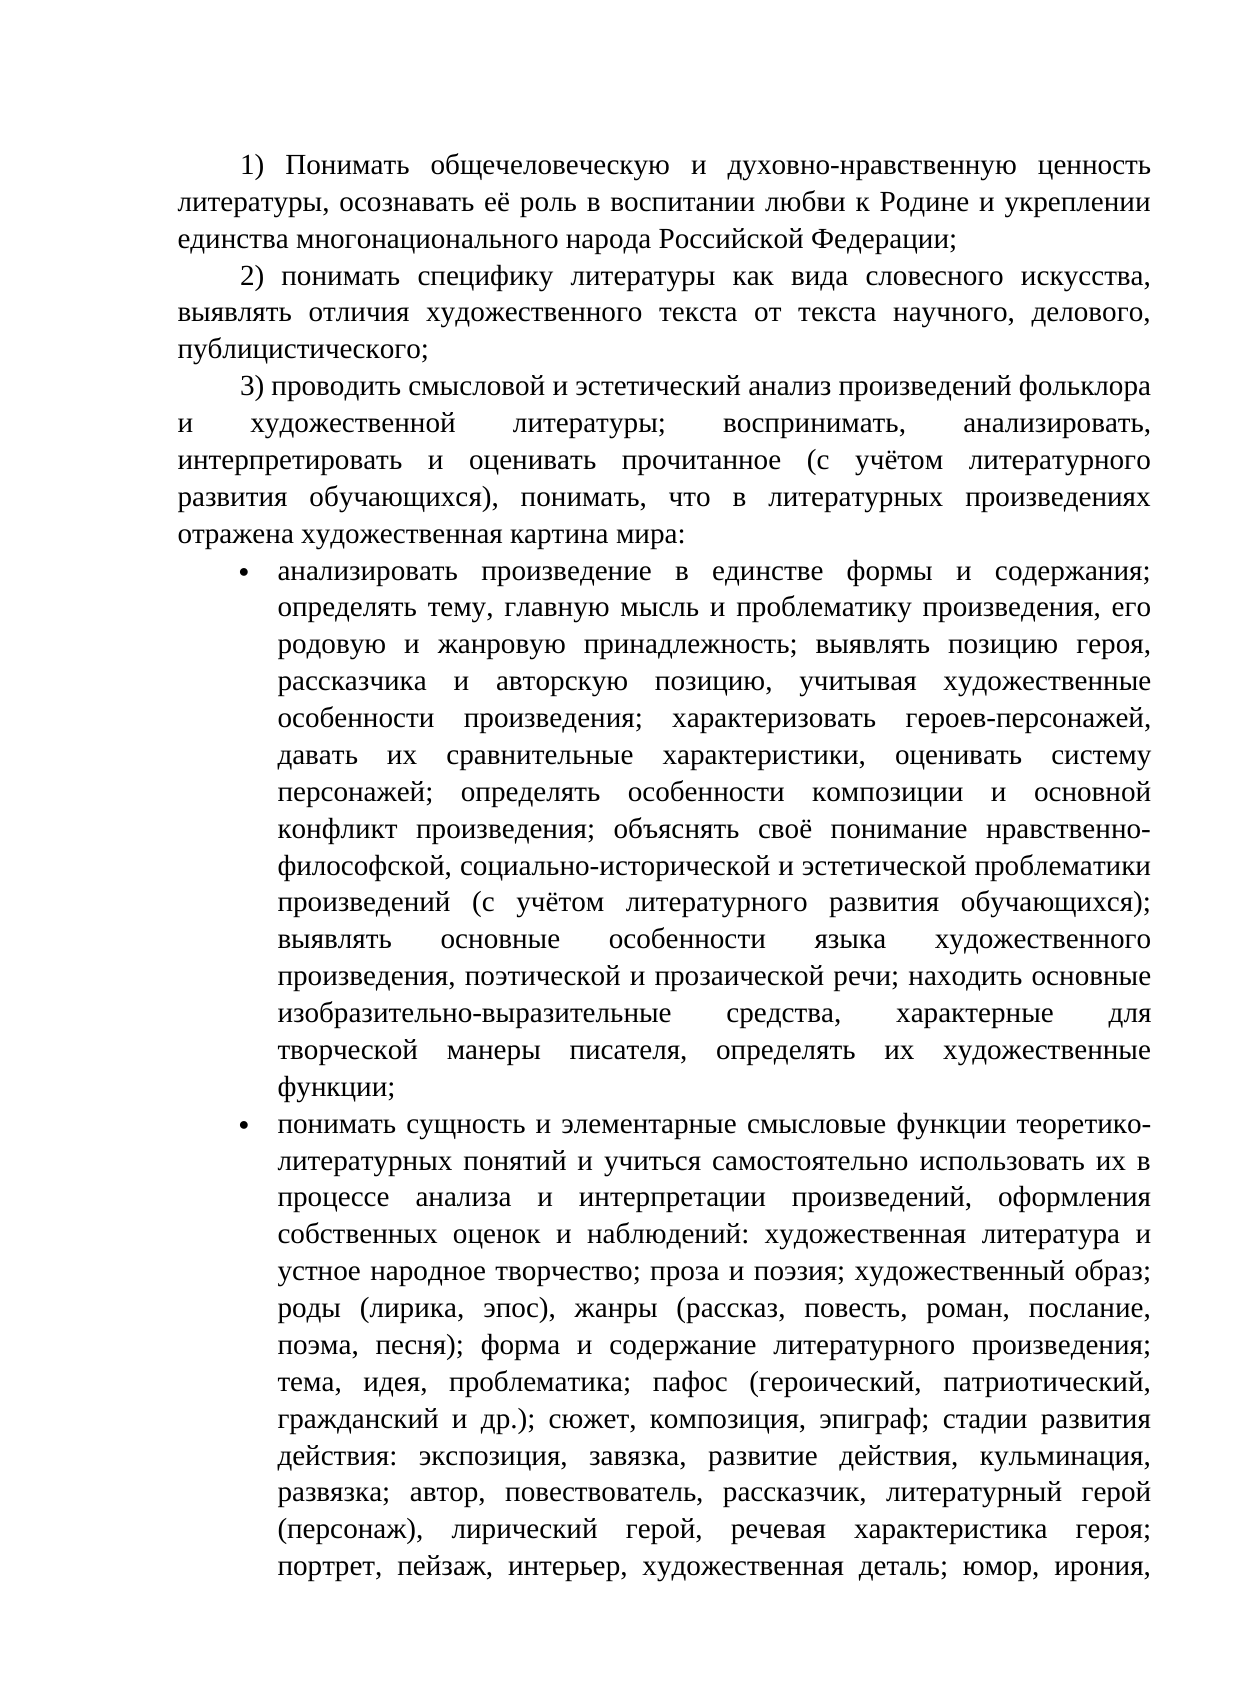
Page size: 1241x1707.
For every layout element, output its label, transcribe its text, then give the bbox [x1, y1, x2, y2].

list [240, 1106, 1152, 1582]
list анализировать произведение в единстве формы и содержания; определять тему, главную мысль и проблематику произведения, его родовую и жанровую принадлежность; выявлять позицию героя, рассказчика и авторскую позицию, учитывая художественные особенности произведения; характеризовать героев-персонажей, давать их сравнительные характеристики, оценивать систему персонажей; определять особенности композиции и основной конфликт произведения; объяснять своё понимание нравственно-философской, социально-исторической и эстетической проблематики произведений (с учётом литературного развития обучающихся); выявлять основные особенности языка художественного произведения, поэтической и прозаической речи; находить основные изобразительно-выразительные средства, характерные для творческой манеры писателя, определять их художественные функции; [240, 553, 1152, 1102]
text 3) проводить смысловой и эстетический анализ произведений фольклора и художественной литературы; воспринимать, анализировать, интерпретировать и оценивать прочитанное (с учётом литературного развития обучающихся), понимать, что в литературных произведениях отражена художественная картина мира: [177, 368, 1152, 549]
text 2) понимать специфику литературы как вида словесного искусства, выявлять отличия художественного текста от текста научного, делового, публицистического; [177, 258, 1152, 365]
text 1) Понимать общечеловеческую и духовно-нравственную ценность литературы, осознавать её роль в воспитании любви к Родине и укреплении единства многонационального народа Российской Федерации; [177, 147, 1152, 254]
